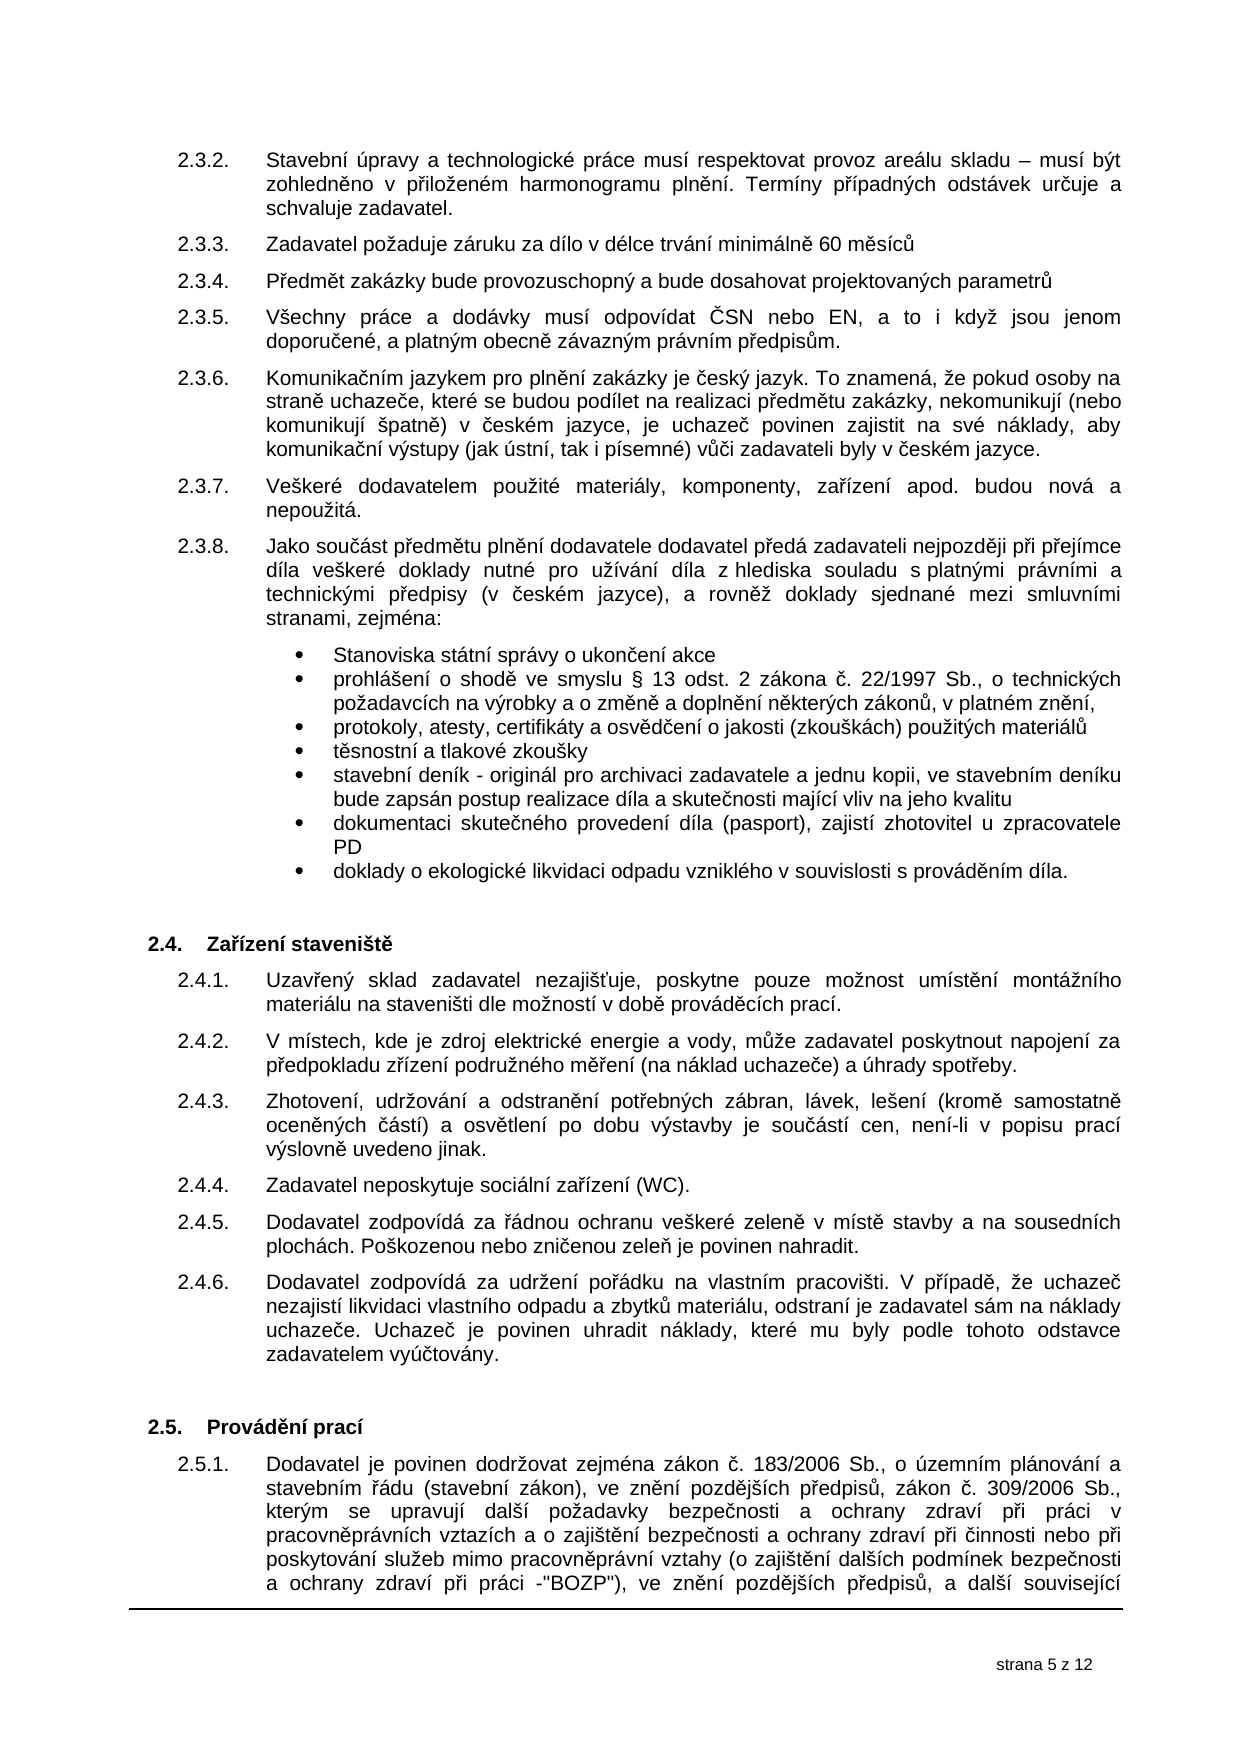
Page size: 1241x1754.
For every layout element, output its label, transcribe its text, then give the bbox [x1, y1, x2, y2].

text Stavební úpravy a technologické práce musí respektovat provoz areálu skladu – musí být zohledněno v přiloženém harmonogramu plnění. Termíny případných odstávek určuje a schvaluje zadavatel. [177, 148, 1122, 219]
text Jako součást předmětu plnění dodavatele dodavatel předá zadavateli nejpozději při přejímce díla veškeré doklady nutné pro užívání díla z hlediska souladu s platnými právními a technickými předpisy (v českém jazyce), a rovněž doklady sjednané mezi smluvními stranami, zejména: [177, 534, 1122, 630]
text Předmět zakázky bude provozuschopný a bude dosahovat projektovaných parametrů [177, 268, 1122, 292]
list stavební deník - originál pro archivaci zadavatele a jednu kopii, ve stavebním deníku bude zapsán postup realizace díla a skutečnosti mající vliv na jeho kvalitu [296, 763, 1122, 811]
text Zadavatel požaduje záruku za dílo v délce trvání minimálně 60 měsíců [177, 232, 1122, 256]
text Zhotovení, udržování a odstranění potřebných zábran, lávek, lešení (kromě samostatně oceněných částí) a osvětlení po dobu výstavby je součástí cen, není-li v popisu prací výslovně uvedeno jinak. [177, 1089, 1122, 1161]
text Dodavatel zodpovídá za udržení pořádku na vlastním pracovišti. V případě, že uchazeč nezajistí likvidaci vlastního odpadu a zbytků materiálu, odstraní je zadavatel sám na náklady uchazeče. Uchazeč je povinen uhradit náklady, které mu byly podle tohoto odstavce zadavatelem vyúčtovány. [177, 1270, 1122, 1366]
text Provádění prací [148, 1415, 1122, 1439]
text Komunikačním jazykem pro plnění zakázky je český jazyk. To znamená, že pokud osoby na straně uchazeče, které se budou podílet na realizaci předmětu zakázky, nekomunikují (nebo komunikují špatně) v českém jazyce, je uchazeč povinen zajistit na své náklady, aby komunikační výstupy (jak ústní, tak i písemné) vůči zadavateli byly v českém jazyce. [177, 365, 1122, 461]
text V místech, kde je zdroj elektrické energie a vody, může zadavatel poskytnout napojení za předpokladu zřízení podružného měření (na náklad uchazeče) a úhrady spotřeby. [177, 1028, 1122, 1076]
list těsnostní a tlakové zkoušky [296, 738, 1122, 763]
list protokoly, atesty, certifikáty a osvědčení o jakosti (zkouškách) použitých materiálů [296, 714, 1122, 738]
list prohlášení o shodě ve smyslu § 13 odst. 2 zákona č. 22/1997 Sb., o technických požadavcích na výrobky a o změně a doplnění některých zákonů, v platném znění, [296, 666, 1122, 714]
list Stanoviska státní správy o ukončení akce [296, 642, 1122, 666]
text Veškeré dodavatelem použité materiály, komponenty, zařízení apod. budou nová a nepoužitá. [177, 474, 1122, 522]
list doklady o ekologické likvidaci odpadu vzniklého v souvislosti s prováděním díla. [296, 859, 1122, 883]
text Všechny práce a dodávky musí odpovídat ČSN nebo EN, a to i když jsou jenom doporučené, a platným obecně závazným právním předpisům. [177, 305, 1122, 353]
text Zadavatel neposkytuje sociální zařízení (WC). [177, 1173, 1122, 1197]
text Uzavřený sklad zadavatel nezajišťuje, poskytne pouze možnost umístění montážního materiálu na staveništi dle možností v době prováděcích prací. [177, 968, 1122, 1016]
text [177, 1451, 1122, 1595]
list dokumentaci skutečného provedení díla (pasport), zajistí zhotovitel u zpracovatele PD [296, 811, 1122, 859]
text Dodavatel zodpovídá za řádnou ochranu veškeré zeleně v místě stavby a na sousedních plochách. Poškozenou nebo zničenou zeleň je povinen nahradit. [177, 1210, 1122, 1258]
text Zařízení staveniště [148, 932, 1122, 956]
